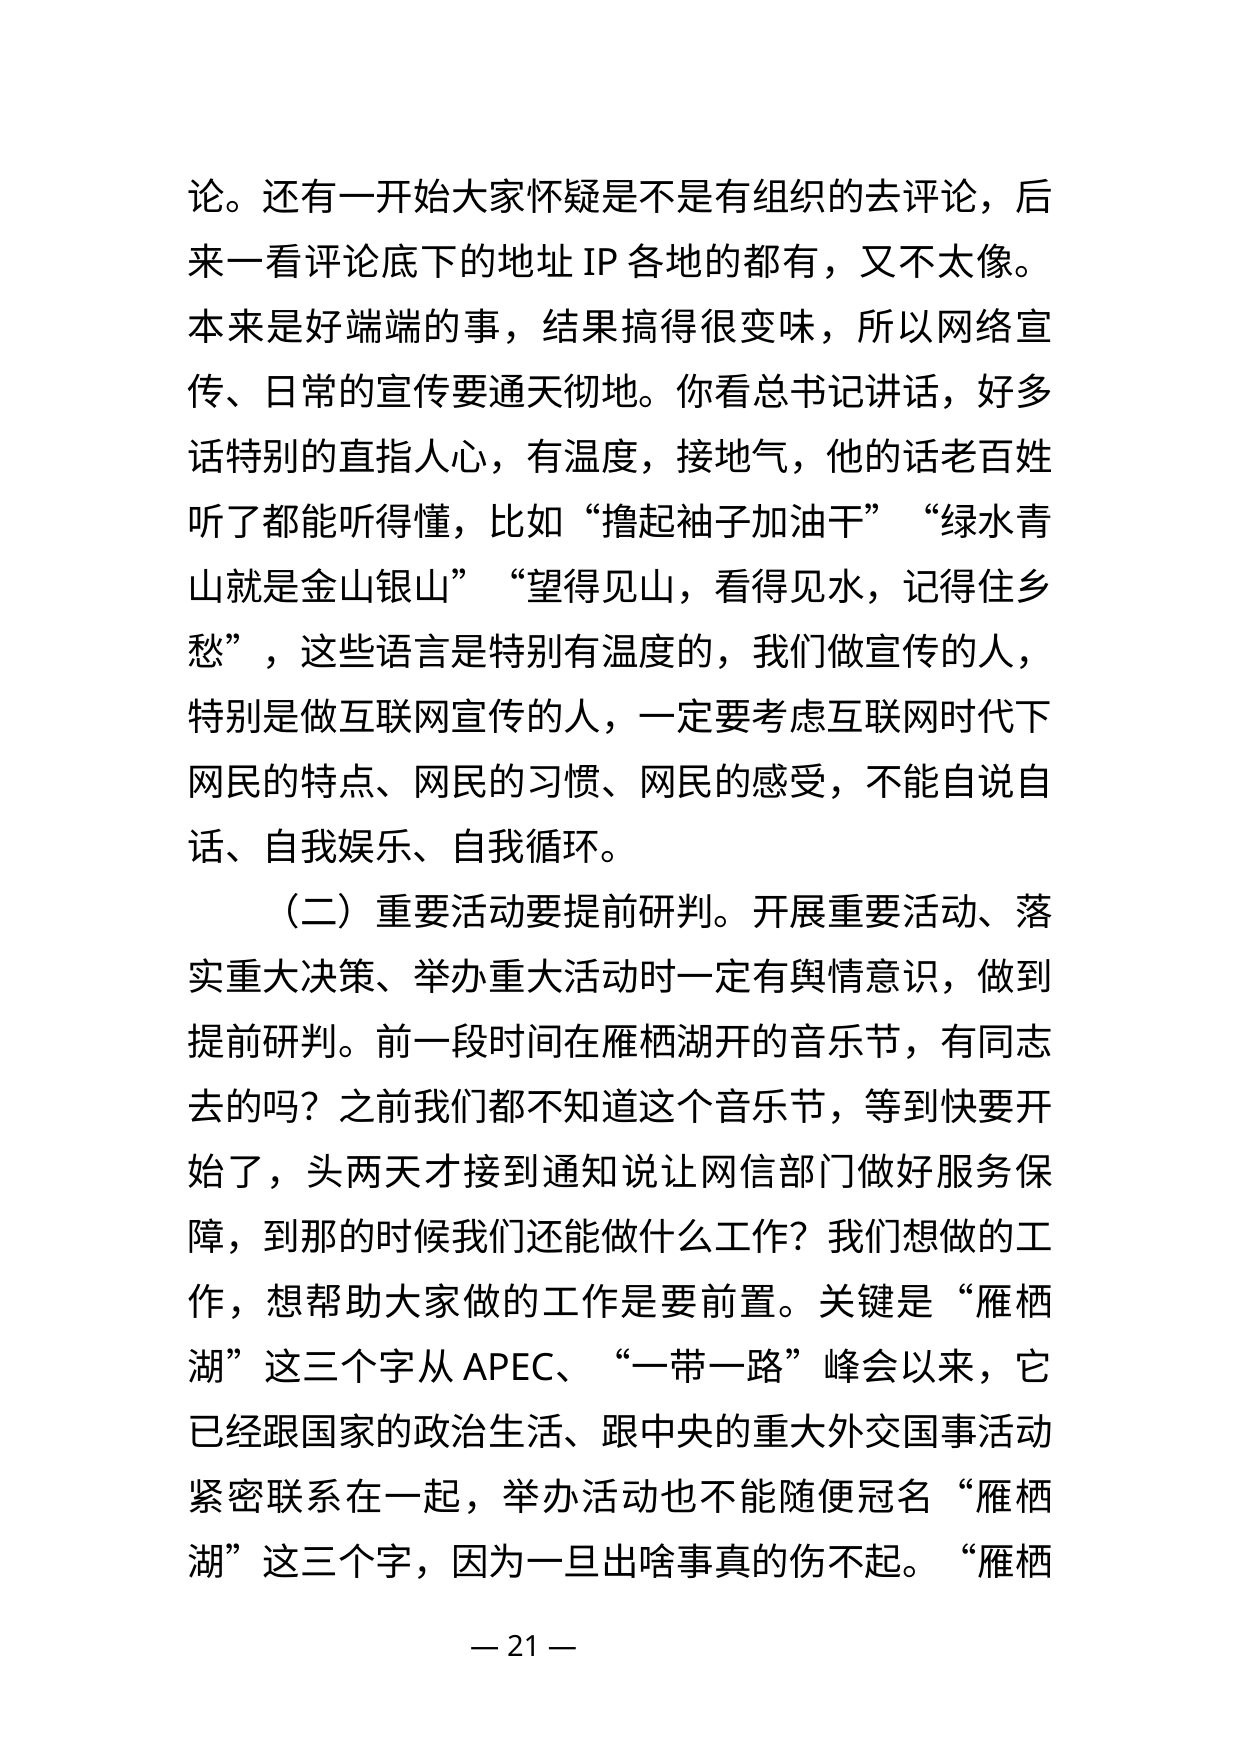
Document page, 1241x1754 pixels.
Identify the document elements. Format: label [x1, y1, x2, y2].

text [187, 162, 1053, 877]
text [187, 877, 1053, 1592]
